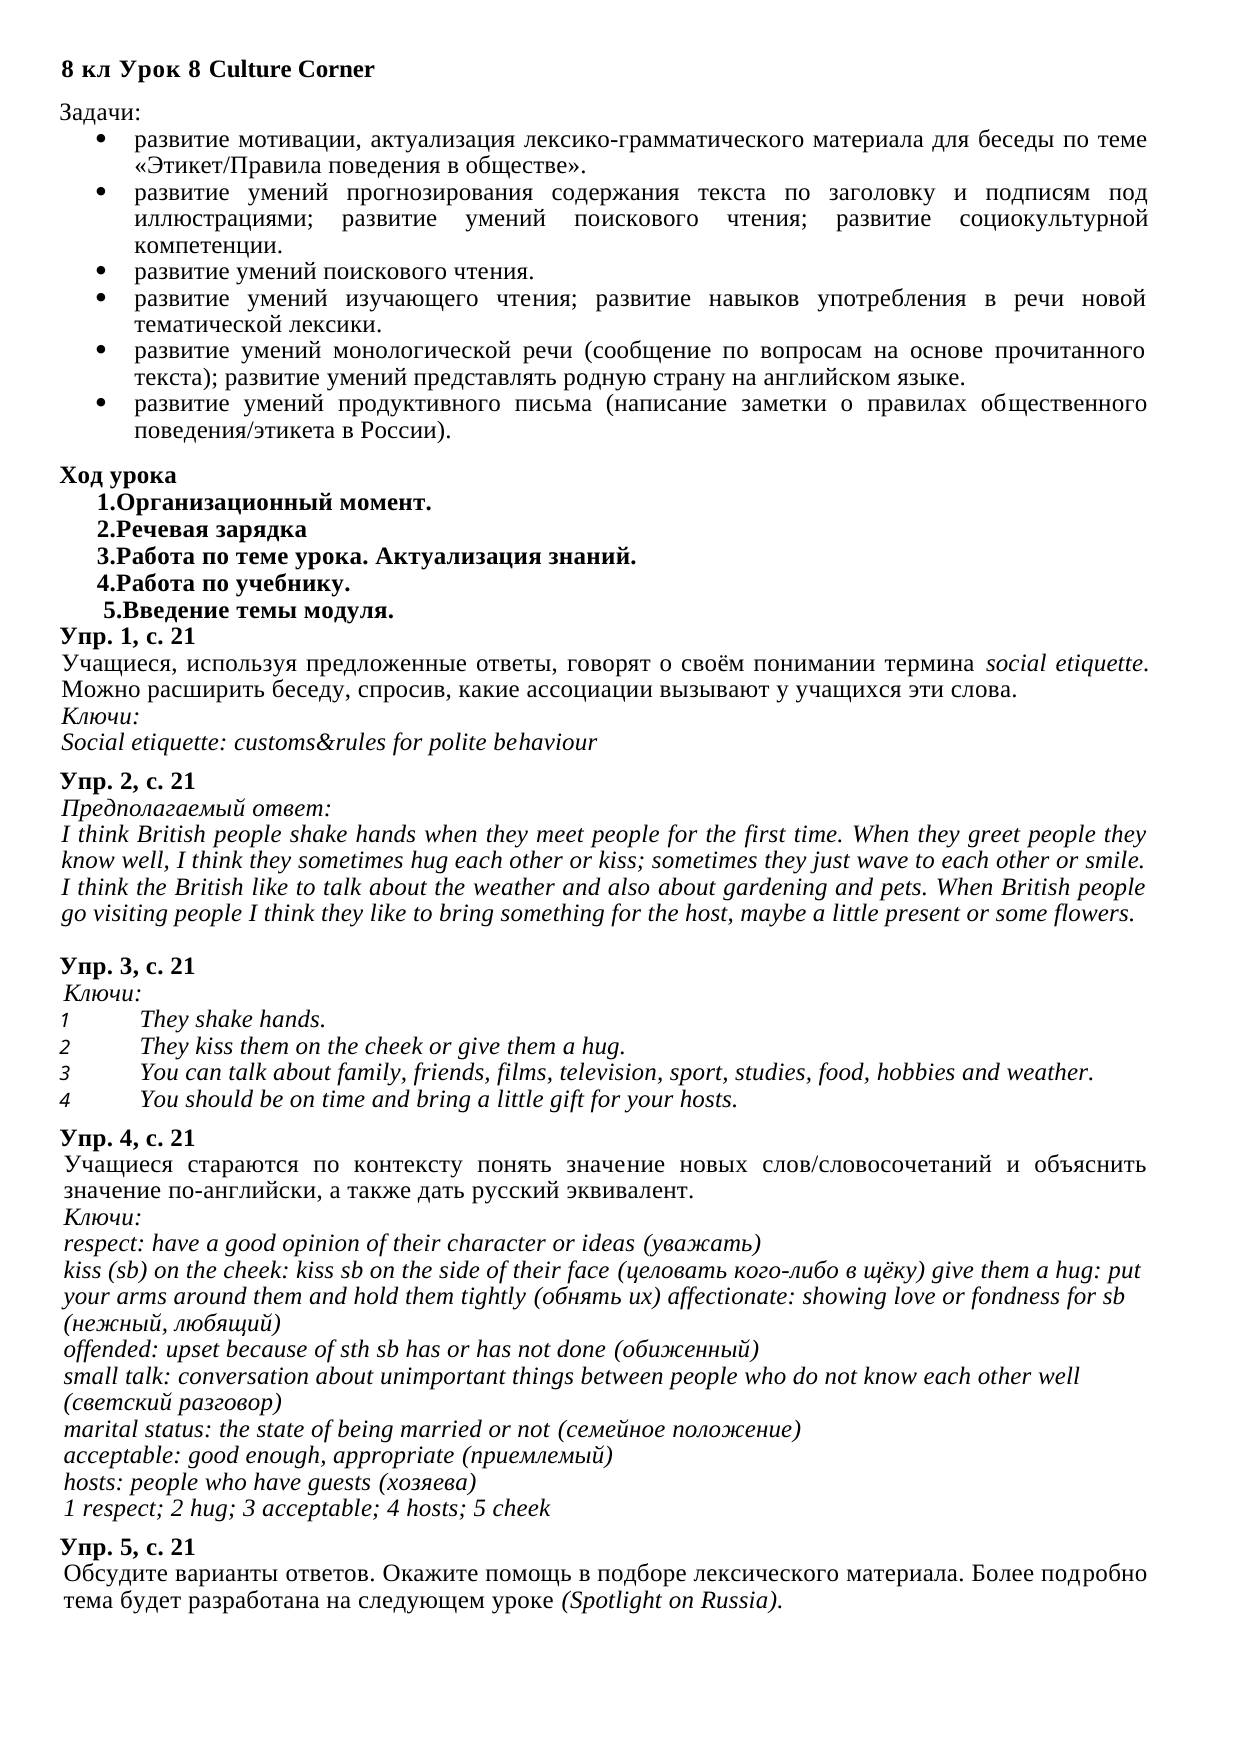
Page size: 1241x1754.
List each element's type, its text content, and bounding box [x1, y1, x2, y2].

text 4.Работа по учебнику. [97, 570, 1149, 597]
list развитие мотивации, актуализация лексико-грамматического материала для беседы по теме «Этикет/Правила поведения в обществе». [97, 126, 1149, 179]
text 5.Введение темы модуля. [97, 597, 1149, 623]
text 1.Организационный момент. [97, 489, 1149, 516]
list развитие умений изучающего чтения; развитие навыков употребления в речи новой тематической лексики. [97, 285, 1147, 338]
text Ключи: [63, 980, 1152, 1006]
text 1 respect; 2 hug; 3 acceptable; 4 hosts; 5 cheek [63, 1495, 1152, 1522]
text I think British people shake hands when they meet people for the first time. When they greet people they know well, I think they sometimes hug each other or kiss; sometimes they just wave to each other or smile. I think the British like to talk about the weather and also about gardening and pets. When British people go visiting people I think they like to bring something for the host, maybe a little present or some flowers. [61, 821, 1149, 927]
text acceptable: good enough, appropriate (приемлемый) [63, 1442, 1147, 1469]
text Задачи: [59, 99, 1149, 126]
text Упр. 4, с. 21 [59, 1125, 1152, 1151]
text offended: upset because of sth sb has or has not done (обиженный) [63, 1336, 1147, 1363]
text small talk: conversation about unimportant things between people who do not know each other well [63, 1363, 1147, 1389]
text 8 кл Урок 8 Culture Corner [61, 59, 1152, 82]
list развитие умений монологической речи (сообщение по вопросам на основе прочитанного текста); развитие умений представлять родную страну на английском языке. [97, 338, 1147, 391]
text Предполагаемый ответ: [61, 795, 1152, 821]
text hosts: people who have guests (хозяева) [63, 1469, 1152, 1495]
text Учащиеся, используя предложенные ответы, говорят о своём понимании термина social etiquette. Можно расширить беседу, спросив, какие ассоциации вызывают у учащихся эти слова. [61, 650, 1149, 703]
text Social etiquette: customs&rules for polite behaviour [61, 729, 1149, 756]
text respect: have a good opinion of their character or ideas (уважать) [63, 1231, 1147, 1257]
list They shake hands. [59, 1006, 1152, 1033]
list развитие умений поискового чтения. [97, 258, 1147, 285]
text 3.Работа по теме урока. Актуализация знаний. [97, 543, 1149, 570]
text 2.Речевая зарядка [97, 516, 1149, 543]
list You should be on time and bring a little gift for your hosts. [59, 1086, 1147, 1112]
text Ключи: [61, 703, 1152, 729]
list развитие умений прогнозирования содержания текста по заголовку и подписям под иллюстрациями; развитие умений поискового чтения; развитие социокультурной компетенции. [97, 179, 1149, 258]
text Ключи: [63, 1204, 1152, 1231]
text marital status: the state of being married or not (семейное положение) [63, 1416, 1147, 1442]
text Ход урока [59, 462, 1149, 489]
text (светский разговор) [63, 1389, 1152, 1416]
text Упр. 1, с. 21 [59, 623, 1152, 650]
text Упр. 3, с. 21 [59, 953, 1152, 980]
list They kiss them on the cheek or give them a hug. [59, 1033, 1147, 1059]
text Упр. 2, с. 21 [59, 768, 1152, 795]
text Учащиеся стараются по контексту понять значение новых слов/словосочетаний и объяснить значение по-английски, а также дать русский эквивалент. [63, 1151, 1147, 1204]
text kiss (sb) on the cheek: kiss sb on the side of their face (целовать кого-либо в щёку) give them a hug: put your arms around them and hold them tightly (обнять их) affectionate: showing love or fondness for sb (нежный, любящий) [63, 1257, 1147, 1336]
text Обсудите варианты ответов. Окажите помощь в подборе лексического материала. Более подробно тема будет разработана на следующем уроке (Spotlight on Russia). [63, 1561, 1147, 1613]
list развитие умений продуктивного письма (написание заметки о правилах общественного поведения/этикета в России). [97, 391, 1147, 443]
list You can talk about family, friends, films, television, sport, studies, food, hobbies and weather. [59, 1059, 1147, 1086]
text Упр. 5, с. 21 [59, 1534, 1152, 1561]
